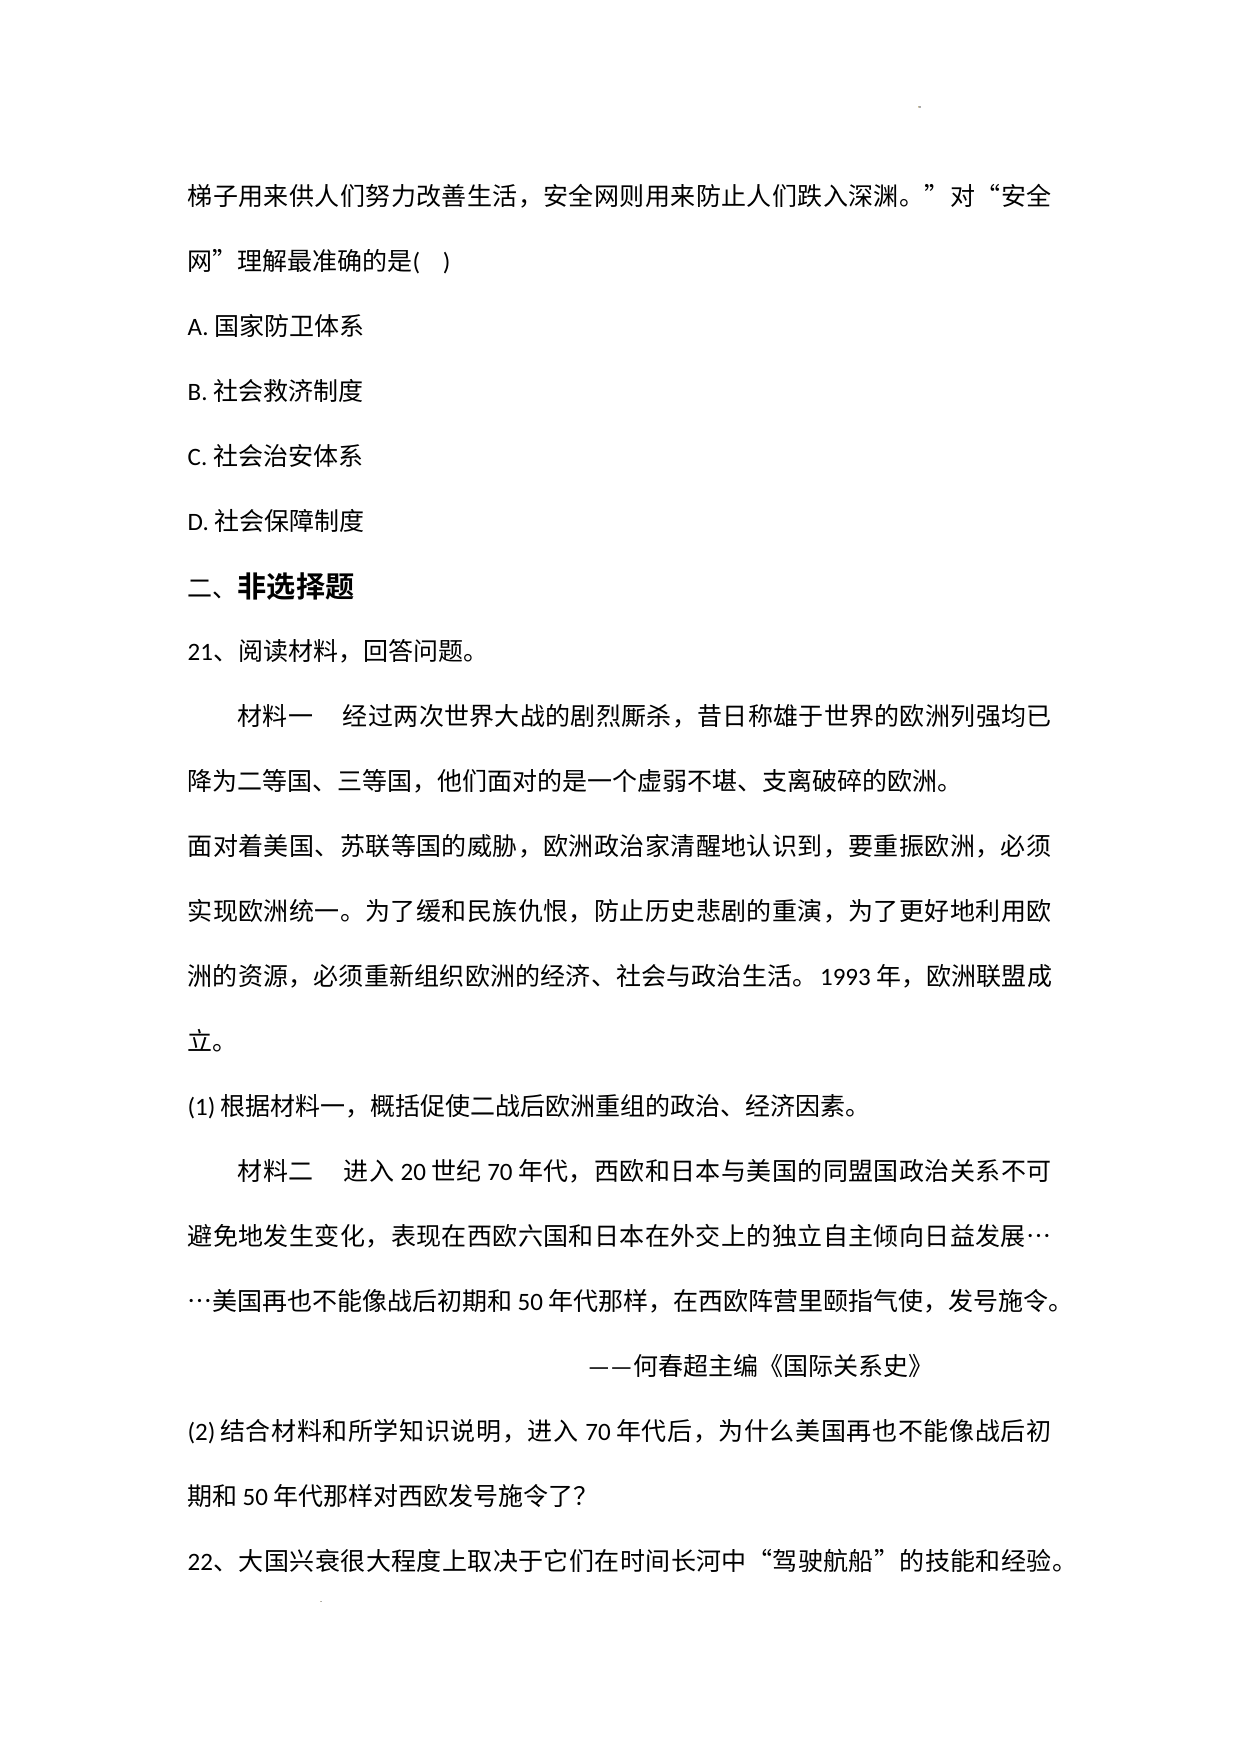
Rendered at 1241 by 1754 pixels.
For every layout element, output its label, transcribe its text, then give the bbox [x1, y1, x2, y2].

list B. 社会救济制度 [187, 357, 1053, 422]
list 二、非选择题 [187, 552, 1053, 617]
list D. 社会保障制度 [187, 487, 1053, 552]
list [187, 1527, 1053, 1592]
list 面对着美国、苏联等国的威胁，欧洲政治家清醒地认识到，要重振欧洲，必须实现欧洲统一。为了缓和民族仇恨，防止历史悲剧的重演，为了更好地利用欧洲的资源，必须重新组织欧洲的经济、社会与政治生活。1993年，欧洲联盟成立。 [187, 812, 1053, 1072]
list 21、阅读材料，回答问题。 [187, 617, 1053, 682]
list C. 社会治安体系 [187, 422, 1053, 487]
list ——何春超主编《国际关系史》 [187, 1332, 1053, 1397]
list 材料一 经过两次世界大战的剧烈厮杀，昔日称雄于世界的欧洲列强均已降为二等国、三等国，他们面对的是一个虚弱不堪、支离破碎的欧洲。 [187, 682, 1053, 812]
list 根据材料一，概括促使二战后欧洲重组的政治、经济因素。 [187, 1072, 1053, 1137]
list 材料二 进入20世纪70年代，西欧和日本与美国的同盟国政治关系不可避免地发生变化，表现在西欧六国和日本在外交上的独立自主倾向日益发展……美国再也不能像战后初期和50年代那样，在西欧阵营里颐指气使，发号施令。 [187, 1137, 1053, 1332]
list A. 国家防卫体系 [187, 292, 1053, 357]
list 结合材料和所学知识说明，进入70年代后，为什么美国再也不能像战后初期和50年代那样对西欧发号施令了？ [187, 1397, 1053, 1527]
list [187, 162, 1053, 292]
